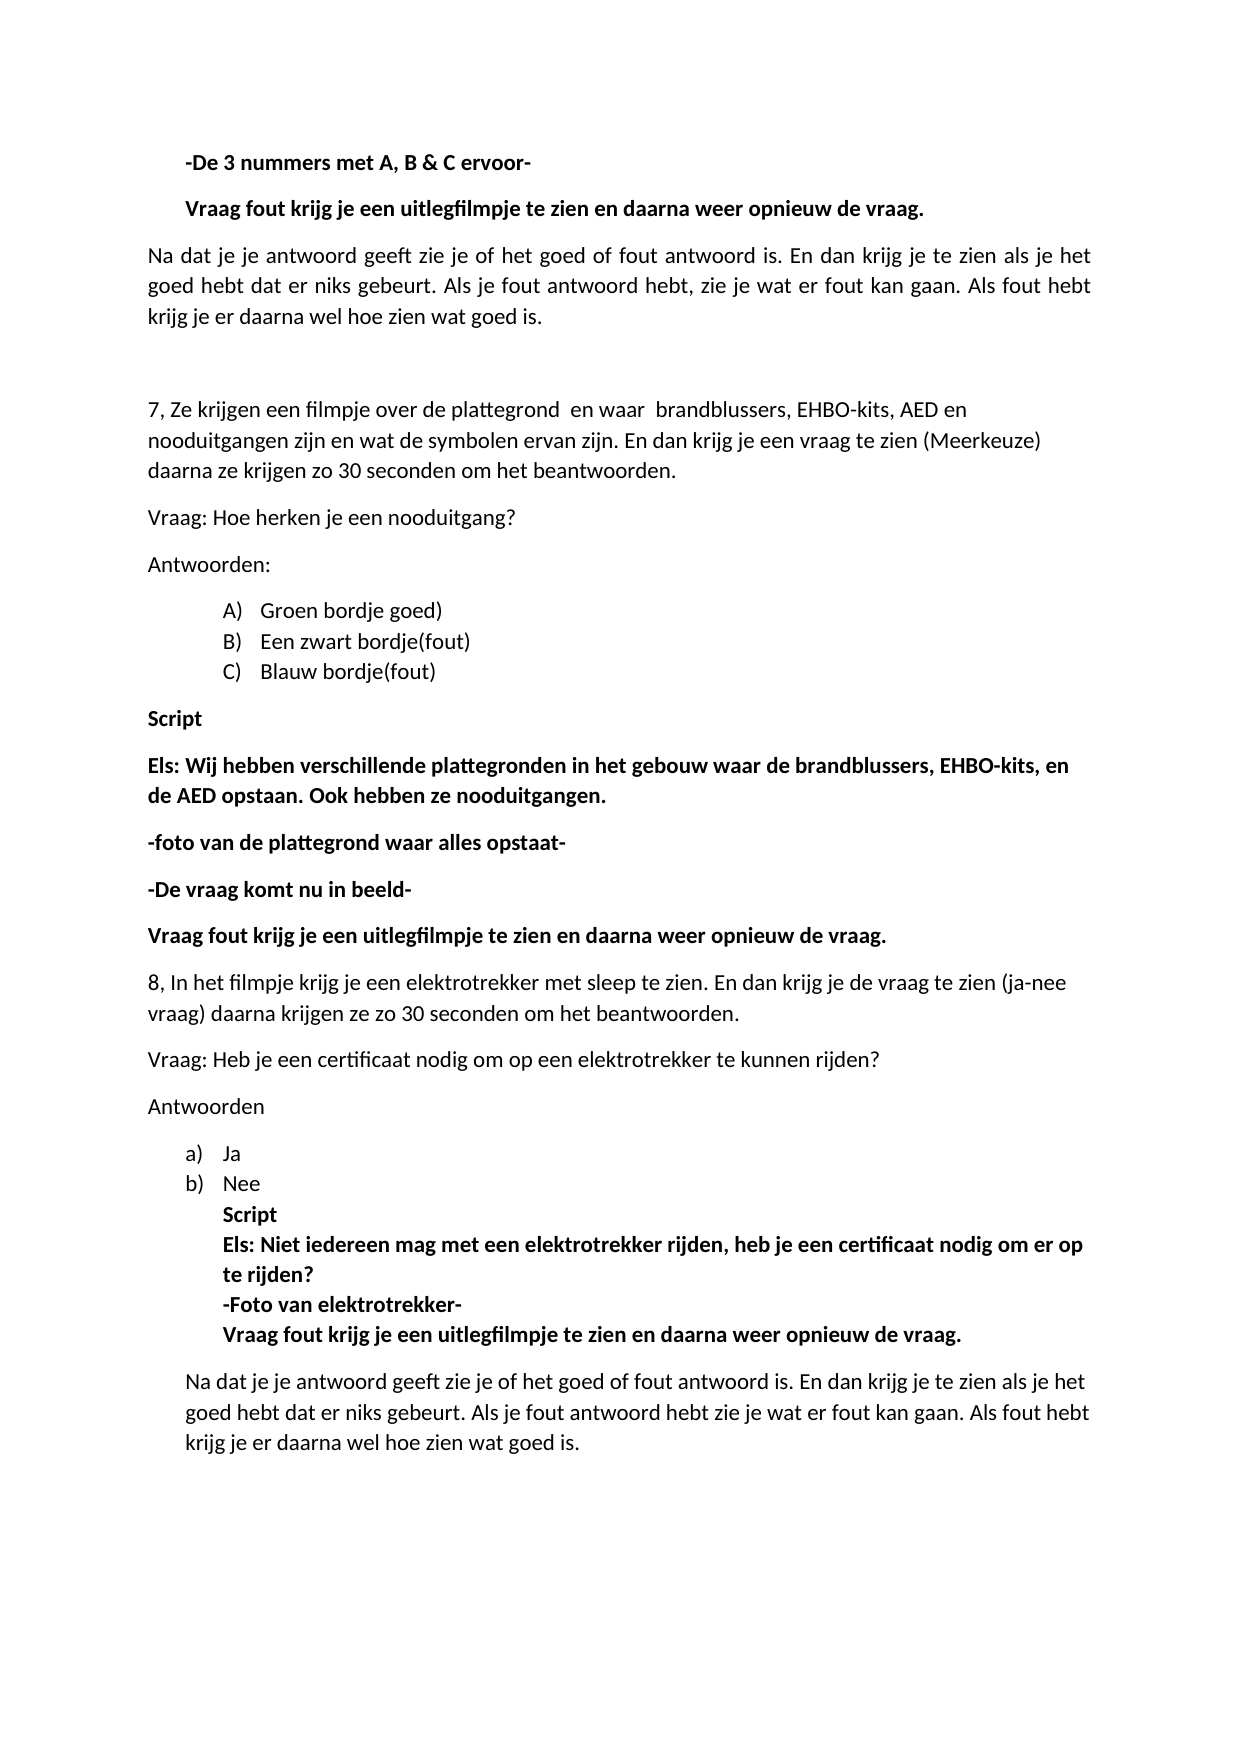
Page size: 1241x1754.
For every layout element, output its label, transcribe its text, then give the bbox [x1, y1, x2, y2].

list Ja [185, 1139, 1093, 1167]
list Nee [185, 1169, 1093, 1197]
text Vraag fout krijg je een uitlegfilmpje te zien en daarna weer opnieuw de vraag. [148, 922, 1093, 949]
text Na dat je je antwoord geeft zie je of het goed of fout antwoord is. En dan krijg je te zien als je het goed hebt dat er niks gebeurt. Als je fout antwoord hebt, zie je wat er fout kan gaan. Als fout hebt krijg je er daarna wel hoe zien wat goed is. [148, 241, 1093, 330]
text -foto van de plattegrond waar alles opstaat- [148, 828, 1093, 856]
text Els: Wij hebben verschillende plattegronden in het gebouw waar de brandblussers, EHBO-kits, en de AED opstaan. Ook hebben ze nooduitgangen. [148, 751, 1093, 809]
list -Foto van elektrotrekker- [223, 1290, 1093, 1318]
text Na dat je je antwoord geeft zie je of het goed of fout antwoord is. En dan krijg je te zien als je het goed hebt dat er niks gebeurt. Als je fout antwoord hebt zie je wat er fout kan gaan. Als fout hebt krijg je er daarna wel hoe zien wat goed is. [185, 1367, 1093, 1456]
text 8, In het filmpje krijg je een elektrotrekker met sleep te zien. En dan krijg je de vraag te zien (ja-nee vraag) daarna krijgen ze zo 30 seconden om het beantwoorden. [148, 968, 1093, 1027]
text Antwoorden [148, 1092, 1093, 1120]
text Vraag: Hoe herken je een nooduitgang? [148, 503, 1093, 531]
text Antwoorden: [148, 550, 1093, 578]
text -De vraag komt nu in beeld- [148, 875, 1093, 903]
list Els: Niet iedereen mag met een elektrotrekker rijden, heb je een certificaat nodig om er op te rijden? [223, 1230, 1093, 1288]
list Groen bordje goed) [223, 597, 1093, 624]
list Blauw bordje(fout) [223, 657, 1093, 685]
text Vraag: Heb je een certificaat nodig om op een elektrotrekker te kunnen rijden? [148, 1046, 1093, 1073]
text Vraag fout krijg je een uitlegfilmpje te zien en daarna weer opnieuw de vraag. [185, 194, 1093, 222]
text -De 3 nummers met A, B & C ervoor- [185, 148, 1093, 176]
list Een zwart bordje(fout) [223, 627, 1093, 655]
list Vraag fout krijg je een uitlegfilmpje te zien en daarna weer opnieuw de vraag. [223, 1321, 1093, 1348]
text Script [148, 704, 1093, 732]
text 7, Ze krijgen een filmpje over de plattegrond en waar brandblussers, EHBO-kits, AED en nooduitgangen zijn en wat de symbolen ervan zijn. En dan krijg je een vraag te zien (Meerkeuze) daarna ze krijgen zo 30 seconden om het beantwoorden. [148, 396, 1093, 484]
list Script [223, 1200, 1093, 1228]
